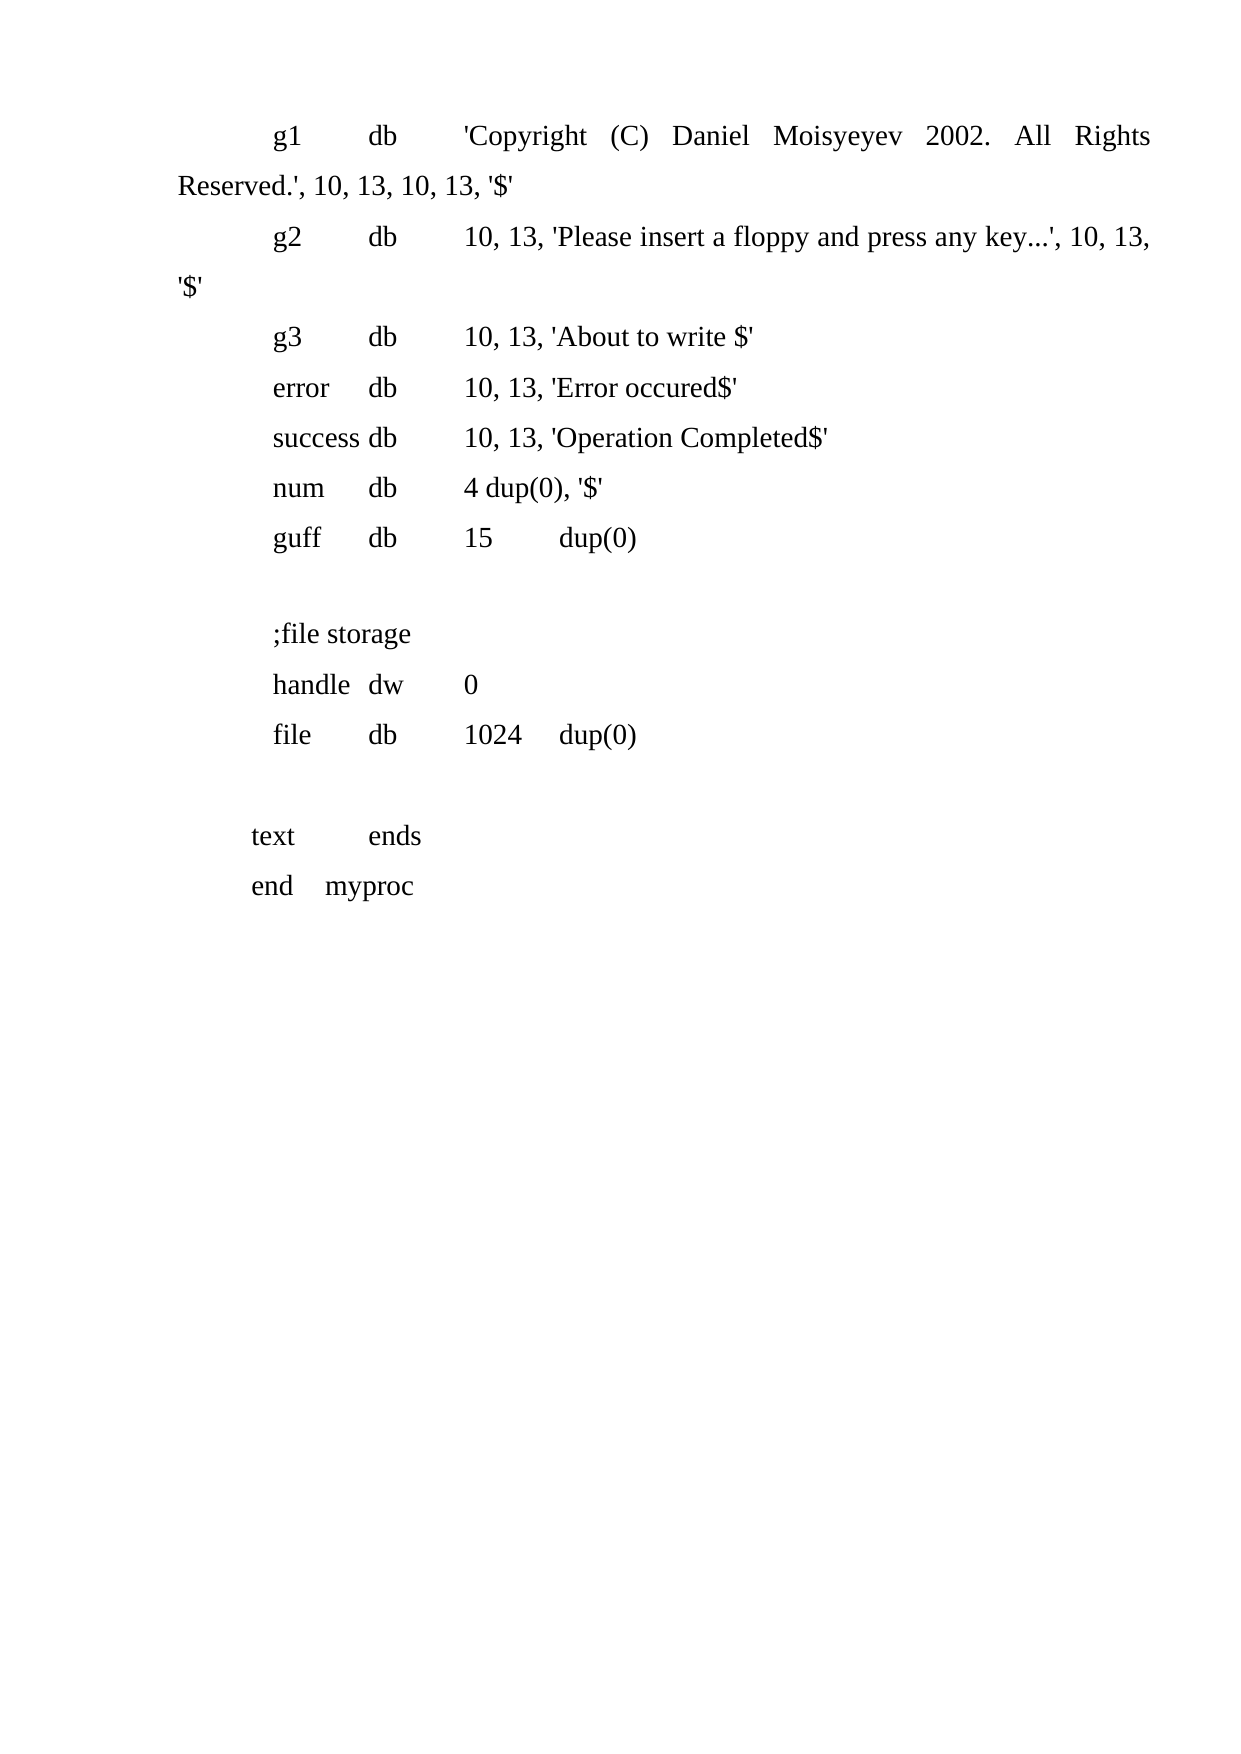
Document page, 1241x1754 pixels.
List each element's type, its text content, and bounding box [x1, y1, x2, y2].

text g1 db 'Copyright (C) Daniel Moisyeyev 2002. All Rights Reserved.', 10, 13, 10, 13, '$' [177, 118, 1152, 202]
text end myproc [177, 868, 1152, 902]
text g3 db 10, 13, 'About to write $' [177, 319, 1152, 353]
text num db 4 dup(0), '$' [177, 470, 1152, 504]
text ;file storage [177, 616, 1152, 650]
text guff db 15 dup(0) [177, 521, 1152, 554]
text g2 db 10, 13, 'Please insert a floppy and press any key...', 10, 13, '$' [177, 219, 1152, 303]
text handle dw 0 [177, 667, 1152, 700]
text success db 10, 13, 'Operation Completed$' [177, 420, 1152, 453]
text file db 1024 dup(0) [177, 717, 1152, 751]
text text ends [177, 818, 1152, 851]
text error db 10, 13, 'Error occured$' [177, 370, 1152, 403]
